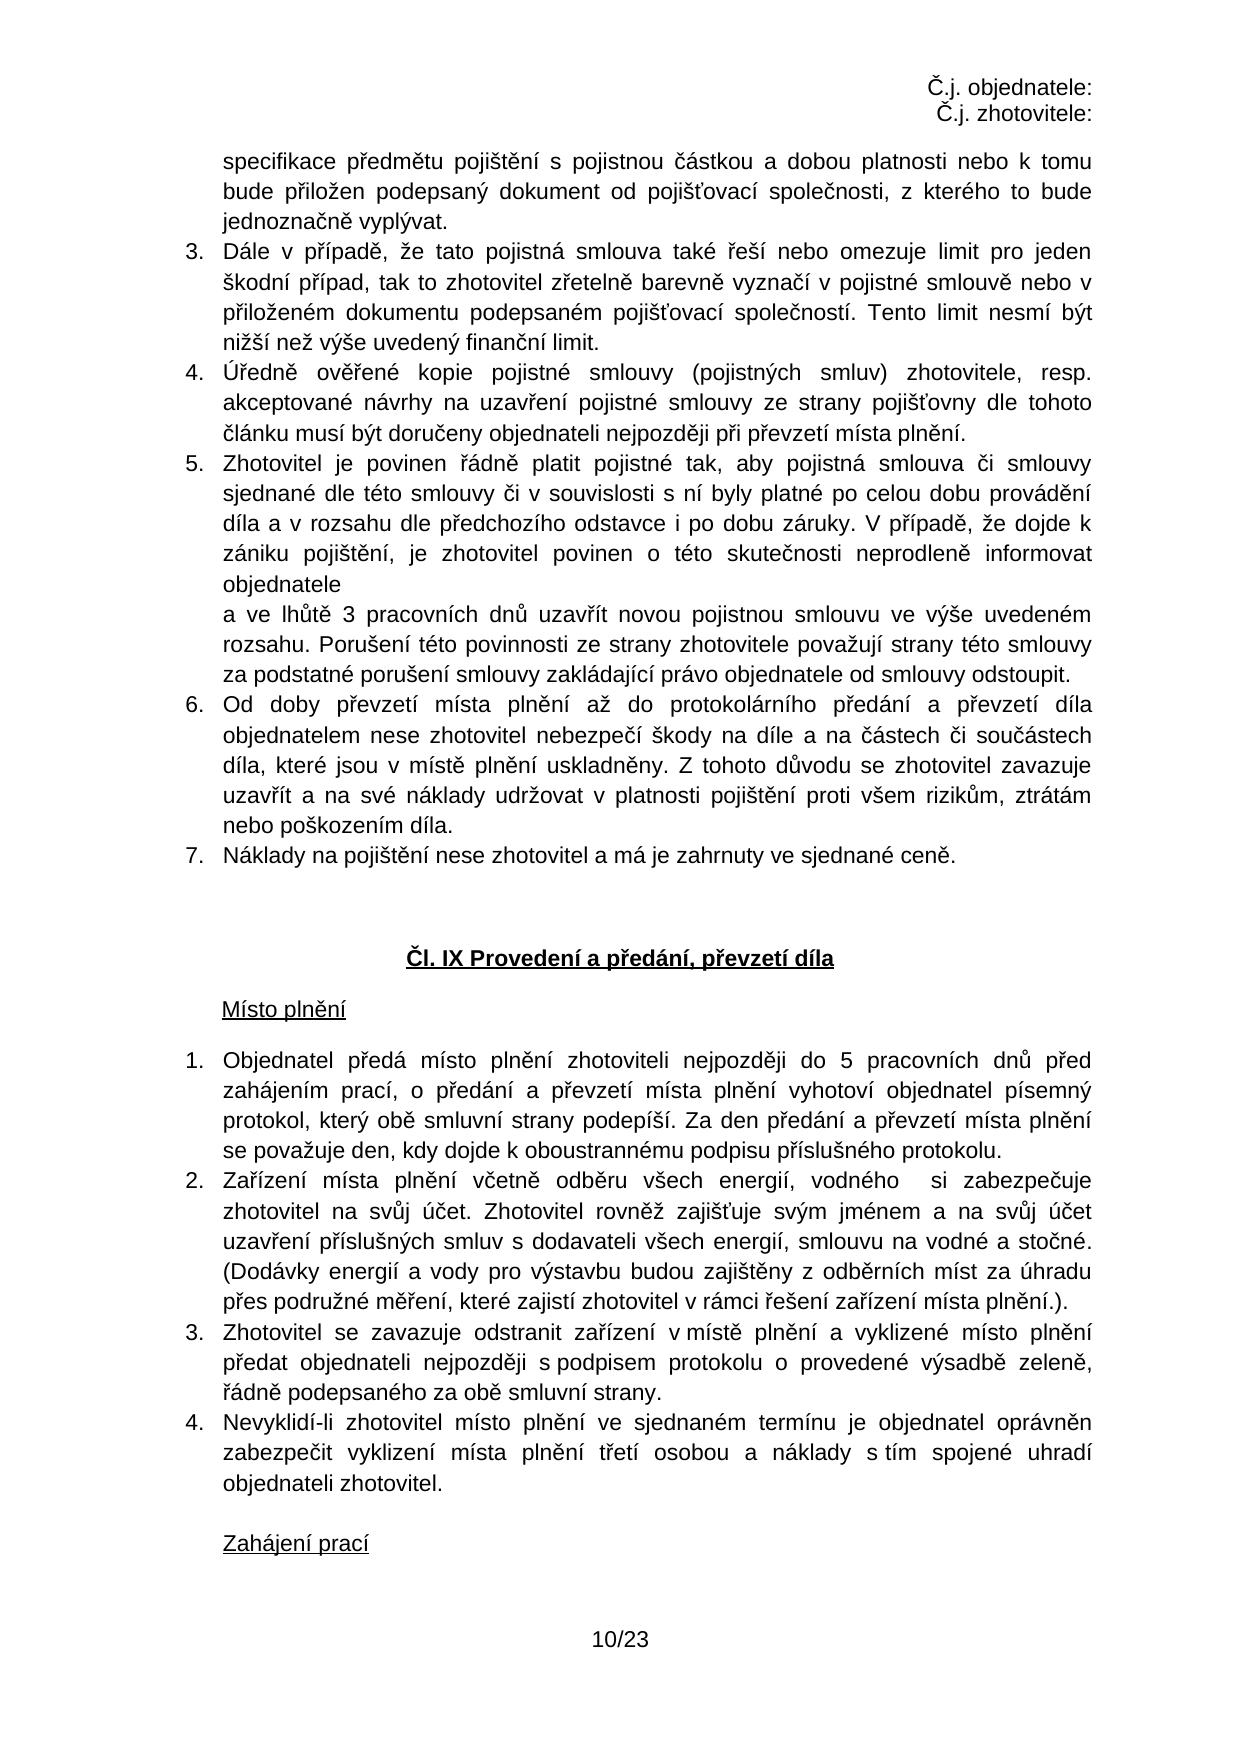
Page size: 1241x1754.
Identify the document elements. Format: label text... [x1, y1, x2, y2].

list Dále v případě, že tato pojistná smlouva také řeší nebo omezuje limit pro jeden škodní případ, tak to zhotovitel zřetelně barevně vyznačí v pojistné smlouvě nebo v přiloženém dokumentu podepsaném pojišťovací společností. Tento limit nesmí být nižší než výše uvedený finanční limit. [185, 238, 1093, 355]
list Náklady na pojištění nese zhotovitel a má je zahrnuty ve sjednané ceně. [185, 842, 1093, 869]
text Čl. IX Provedení a předání, převzetí díla [148, 944, 1093, 971]
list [185, 148, 1093, 234]
list Úředně ověřené kopie pojistné smlouvy (pojistných smluv) zhotovitele, resp. akceptované návrhy na uzavření pojistné smlouvy ze strany pojišťovny dle tohoto článku musí být doručeny objednateli nejpozději při převzetí místa plnění. [185, 359, 1093, 446]
text Místo plnění [148, 996, 1093, 1022]
list Zařízení místa plnění včetně odběru všech energií, vodného si zabezpečuje zhotovitel na svůj účet. Zhotovitel rovněž zajišťuje svým jménem a na svůj účet uzavření příslušných smluv s dodavateli všech energií, smlouvu na vodné a stočné. (Dodávky energií a vody pro výstavbu budou zajištěny z odběrních míst za úhradu přes podružné měření, které zajistí zhotovitel v rámci řešení zařízení místa plnění.). [185, 1167, 1093, 1314]
list Objednatel předá místo plnění zhotoviteli nejpozději do 5 pracovních dnů před zahájením prací, o předání a převzetí místa plnění vyhotoví objednatel písemný protokol, který obě smluvní strany podepíší. Za den předání a převzetí místa plnění se považuje den, kdy dojde k oboustrannému podpisu příslušného protokolu. [185, 1047, 1093, 1163]
list Nevyklidí-li zhotovitel místo plnění ve sjednaném termínu je objednatel oprávněn zabezpečit vyklizení místa plnění třetí osobou a náklady s tím spojené uhradí objednateli zhotovitel. [185, 1409, 1093, 1496]
list Zhotovitel se zavazuje odstranit zařízení v místě plnění a vyklizené místo plnění předat objednateli nejpozději s podpisem protokolu o provedené výsadbě zeleně, řádně podepsaného za obě smluvní strany. [185, 1318, 1093, 1405]
list Zahájení prací [223, 1530, 1093, 1556]
list Od doby převzetí místa plnění až do protokolárního předání a převzetí díla objednatelem nese zhotovitel nebezpečí škody na díle a na částech či součástech díla, které jsou v místě plnění uskladněny. Z tohoto důvodu se zhotovitel zavazuje uzavřít a na své náklady udržovat v platnosti pojištění proti všem rizikům, ztrátám nebo poškozením díla. [185, 691, 1093, 838]
list Zhotovitel je povinen řádně platit pojistné tak, aby pojistná smlouva či smlouvy sjednané dle této smlouvy či v souvislosti s ní byly platné po celou dobu provádění díla a v rozsahu dle předchozího odstavce i po dobu záruky. V případě, že dojde k zániku pojištění, je zhotovitel povinen o této skutečnosti neprodleně informovat objednatele a ve lhůtě 3 pracovních dnů uzavřít novou pojistnou smlouvu ve výše uvedeném rozsahu. Porušení této povinnosti ze strany zhotovitele považují strany této smlouvy za podstatné porušení smlouvy zakládající právo objednatele od smlouvy odstoupit. [185, 450, 1093, 687]
